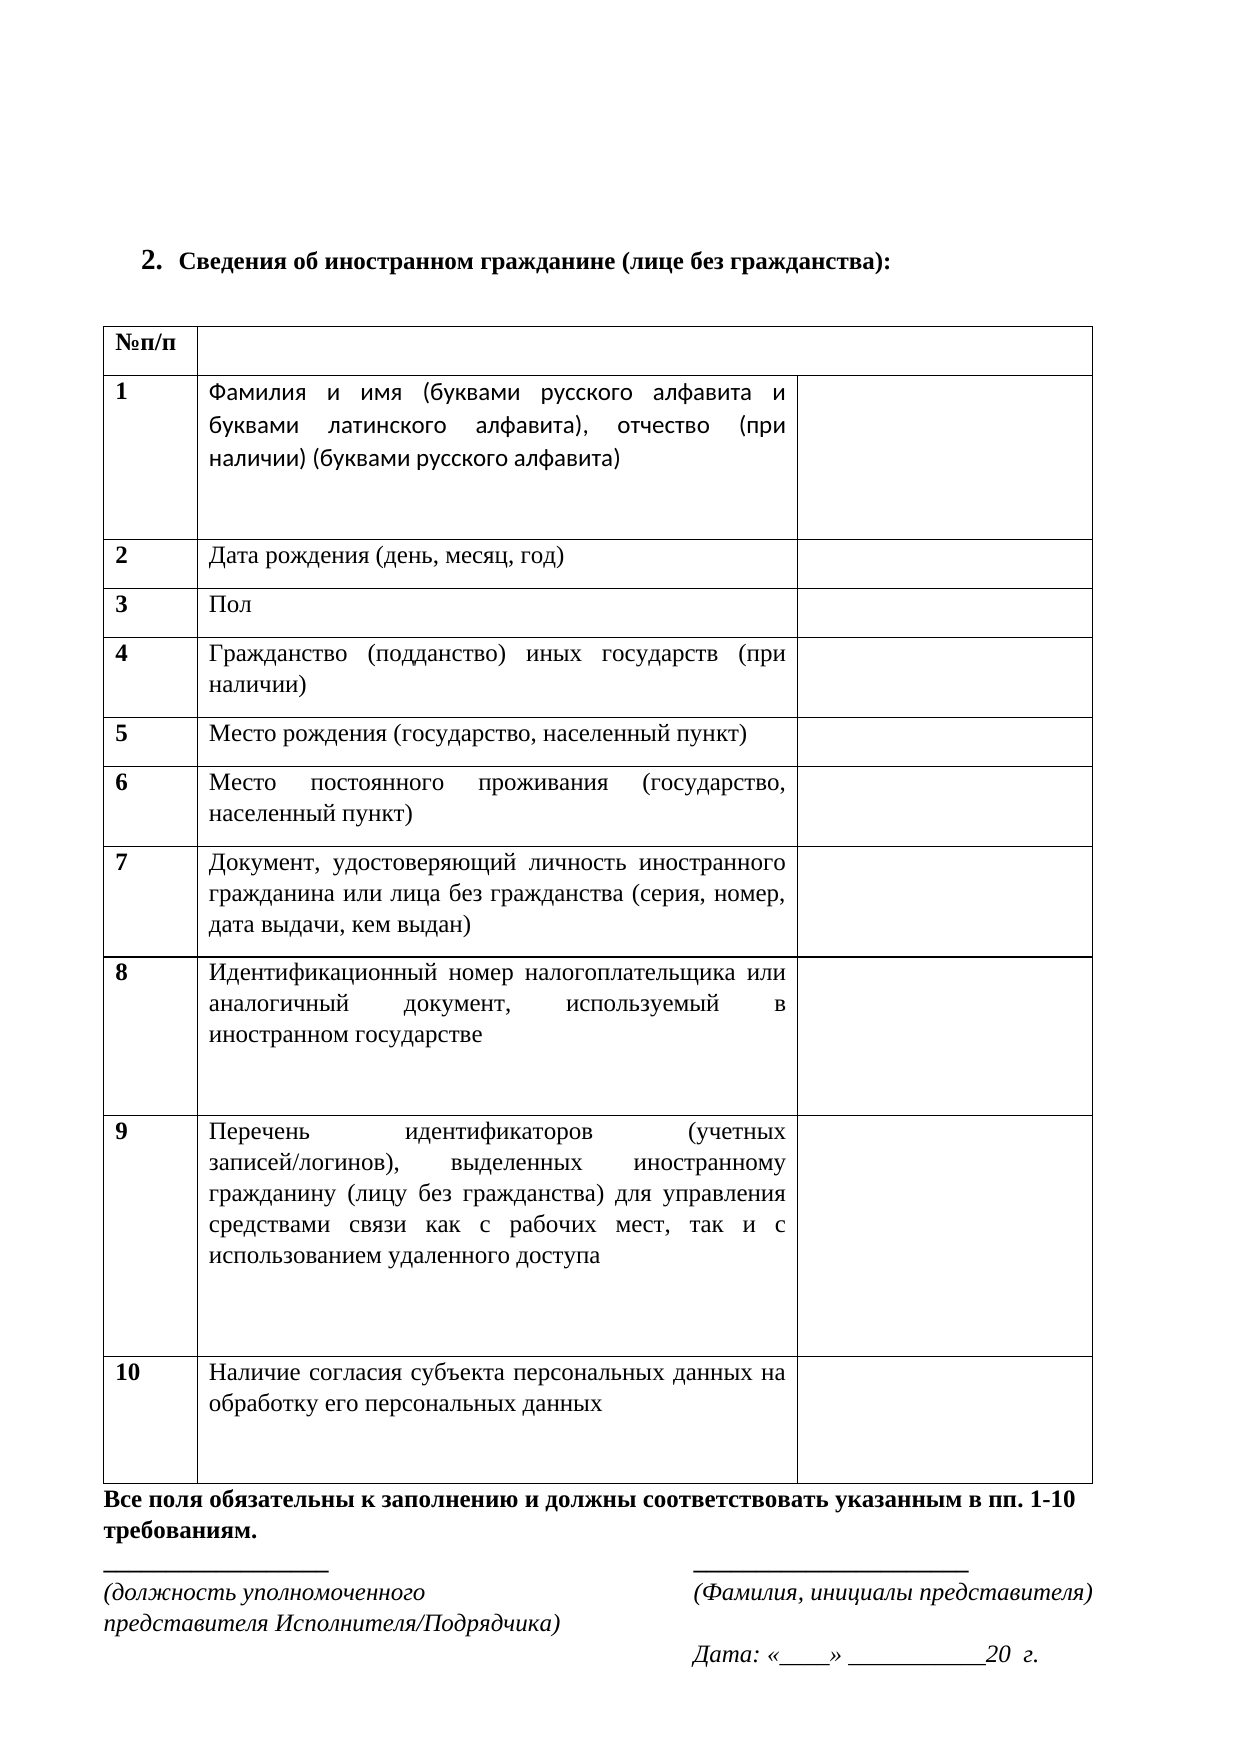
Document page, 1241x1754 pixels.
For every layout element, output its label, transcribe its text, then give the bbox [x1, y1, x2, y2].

table_cell Пол [198, 589, 797, 637]
table_cell Наличие согласия субъекта персональных данных на обработку его персональных данных [198, 1357, 797, 1483]
table_cell [798, 638, 1092, 717]
table_cell [798, 376, 1092, 539]
text (должность уполномоченного (Фамилия, инициалы представителя) [103, 1577, 1152, 1606]
text представителя Исполнителя/Подрядчика) [103, 1608, 1152, 1637]
table_cell [798, 958, 1092, 1115]
table_cell 1 [104, 376, 197, 539]
table_header №п/п [104, 327, 197, 375]
table_cell Гражданство (подданство) иных государств (при наличии) [198, 638, 797, 717]
table_cell 6 [104, 767, 197, 846]
table_cell [798, 847, 1092, 956]
table_cell 4 [104, 638, 197, 717]
text __________________ ______________________ [103, 1546, 1152, 1575]
table_cell 7 [104, 847, 197, 956]
table_cell [798, 718, 1092, 766]
table_cell Фамилия и имя (буквами русского алфавита и буквами латинского алфавита), отчество (при наличии) (буквами русского алфавита) [198, 376, 797, 539]
text Дата: «____» ___________20 г. [103, 1639, 1152, 1668]
table_cell [798, 1357, 1092, 1483]
table_cell Перечень идентификаторов (учетных записей/логинов), выделенных иностранному гражданину (лицу без гражданства) для управления средствами связи как с рабочих мест, так и с использованием удаленного доступа [198, 1116, 797, 1356]
table_cell 3 [104, 589, 197, 637]
table_cell 9 [104, 1116, 197, 1356]
table_cell [798, 589, 1092, 637]
table_cell [798, 540, 1092, 588]
table_cell Дата рождения (день, месяц, год) [198, 540, 797, 588]
table_cell [798, 767, 1092, 846]
text Все поля обязательны к заполнению и должны соответствовать указанным в пп. 1-10 требованиям. [103, 1484, 1152, 1544]
table_header [198, 327, 1092, 375]
list Сведения об иностранном гражданине (лице без гражданства): [141, 242, 1152, 276]
table_cell Место постоянного проживания (государство, населенный пункт) [198, 767, 797, 846]
table_cell Документ, удостоверяющий личность иностранного гражданина или лица без гражданства (серия, номер, дата выдачи, кем выдан) [198, 847, 797, 956]
table_cell 10 [104, 1357, 197, 1483]
table_cell Место рождения (государство, населенный пункт) [198, 718, 797, 766]
table_cell 2 [104, 540, 197, 588]
table_cell 5 [104, 718, 197, 766]
table_cell Идентификационный номер налогоплательщика или аналогичный документ, используемый в иностранном государстве [198, 958, 797, 1115]
table_cell 8 [104, 958, 197, 1115]
table_cell [798, 1116, 1092, 1356]
